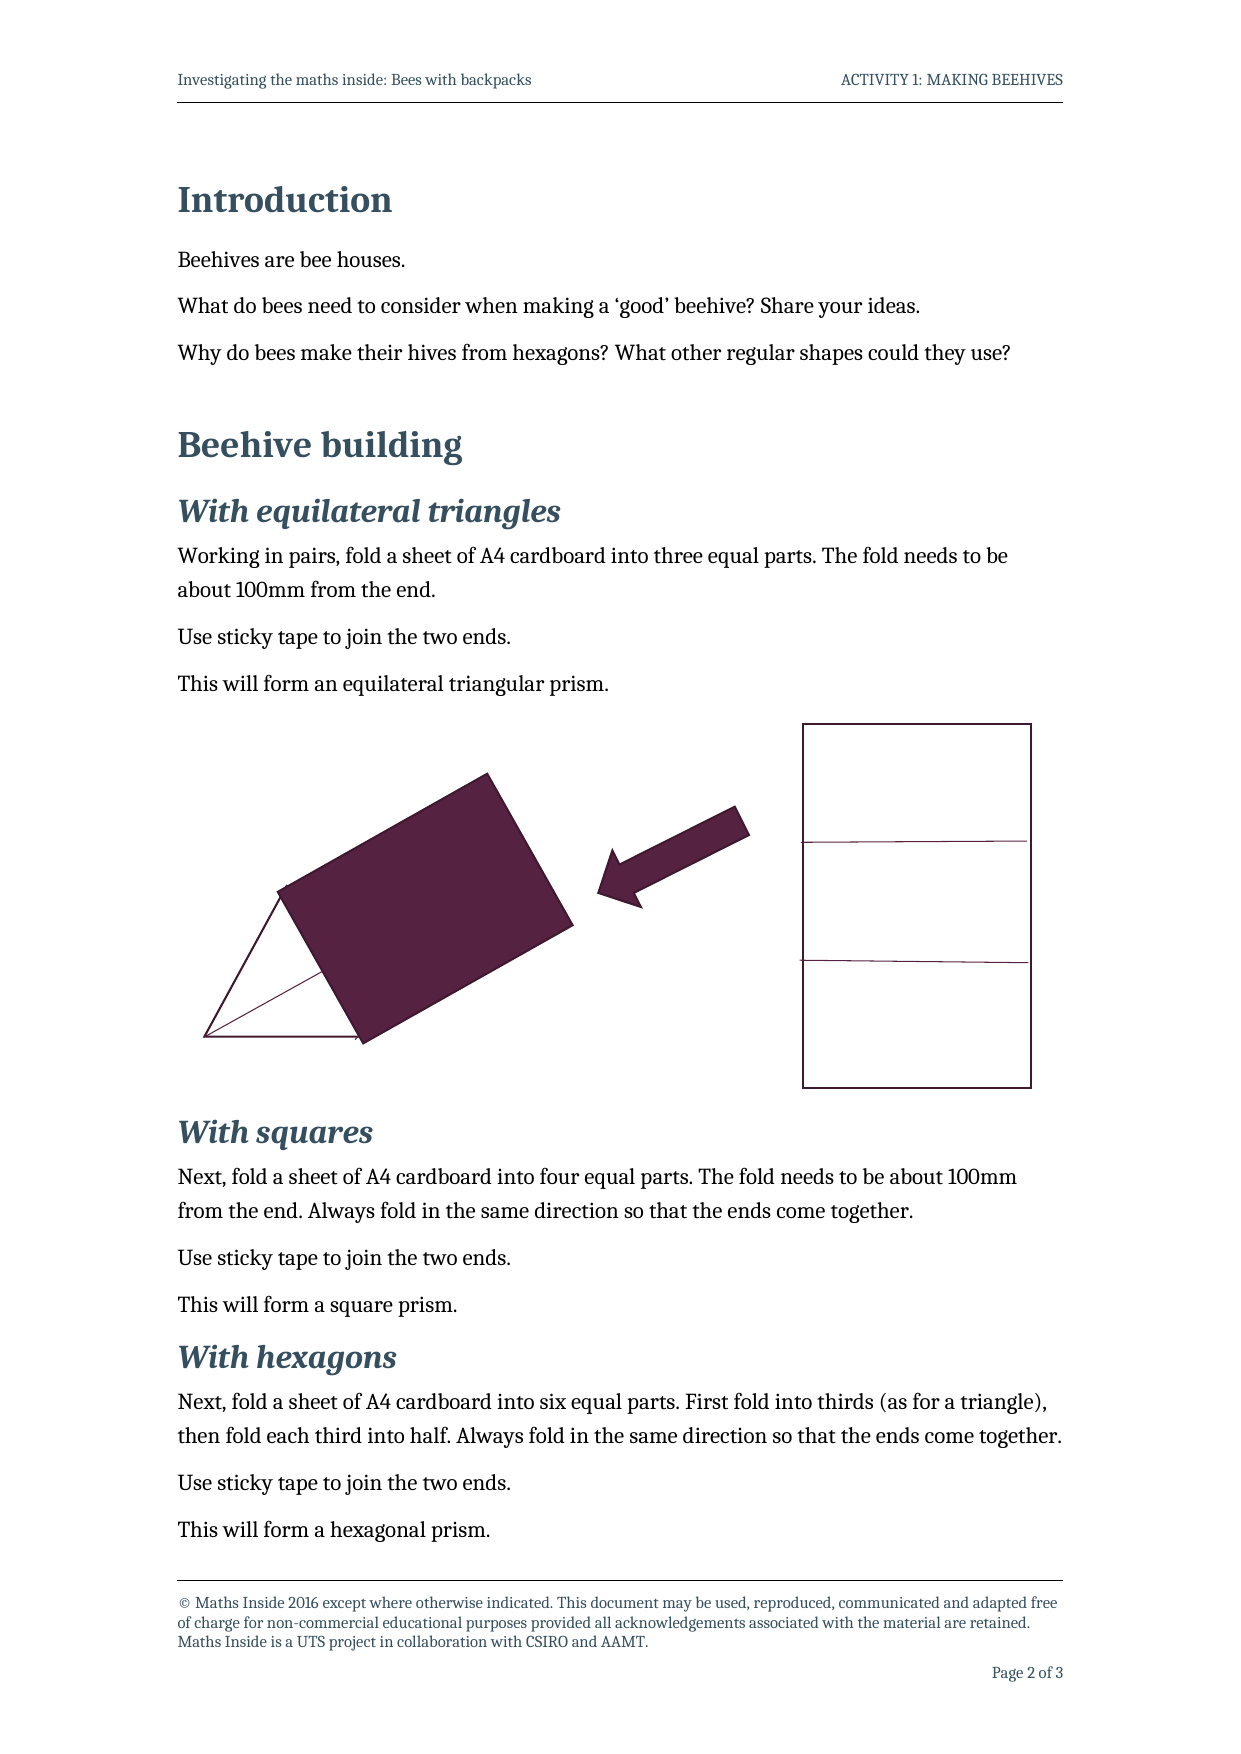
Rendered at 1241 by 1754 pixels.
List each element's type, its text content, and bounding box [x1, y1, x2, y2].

subtitle Beehive building [177, 424, 1063, 467]
text This will form an equilateral triangular prism. [177, 671, 1063, 697]
subtitle With hexagons [177, 1338, 1063, 1377]
subtitle Introduction [177, 178, 1063, 222]
text Beehives are bee houses. [177, 247, 1063, 273]
subtitle With equilateral triangles [177, 492, 1063, 531]
subtitle With squares [177, 1113, 1063, 1152]
text Next, fold a sheet of A4 cardboard into four equal parts. The fold needs to be about 100mm from the end. Always fold in the same direction so that the ends come together. [177, 1164, 1063, 1224]
text What do bees need to consider when making a ‘good’ beehive? Share your ideas. [177, 293, 1063, 320]
text Why do bees make their hives from hexagons? What other regular shapes could they use? [177, 340, 1063, 366]
text Next, fold a sheet of A4 cardboard into six equal parts. First fold into thirds (as for a triangle), then fold each third into half. Always fold in the same direction so that the ends come together. [177, 1389, 1063, 1449]
text Use sticky tape to join the two ends. [177, 1245, 1063, 1271]
text Working in pairs, fold a sheet of A4 cardboard into three equal parts. The fold needs to be about 100mm from the end. [177, 543, 1063, 604]
text Use sticky tape to join the two ends. [177, 1470, 1063, 1496]
text This will form a hexagonal prism. [177, 1517, 1063, 1543]
text Use sticky tape to join the two ends. [177, 624, 1063, 650]
text This will form a square prism. [177, 1292, 1063, 1318]
